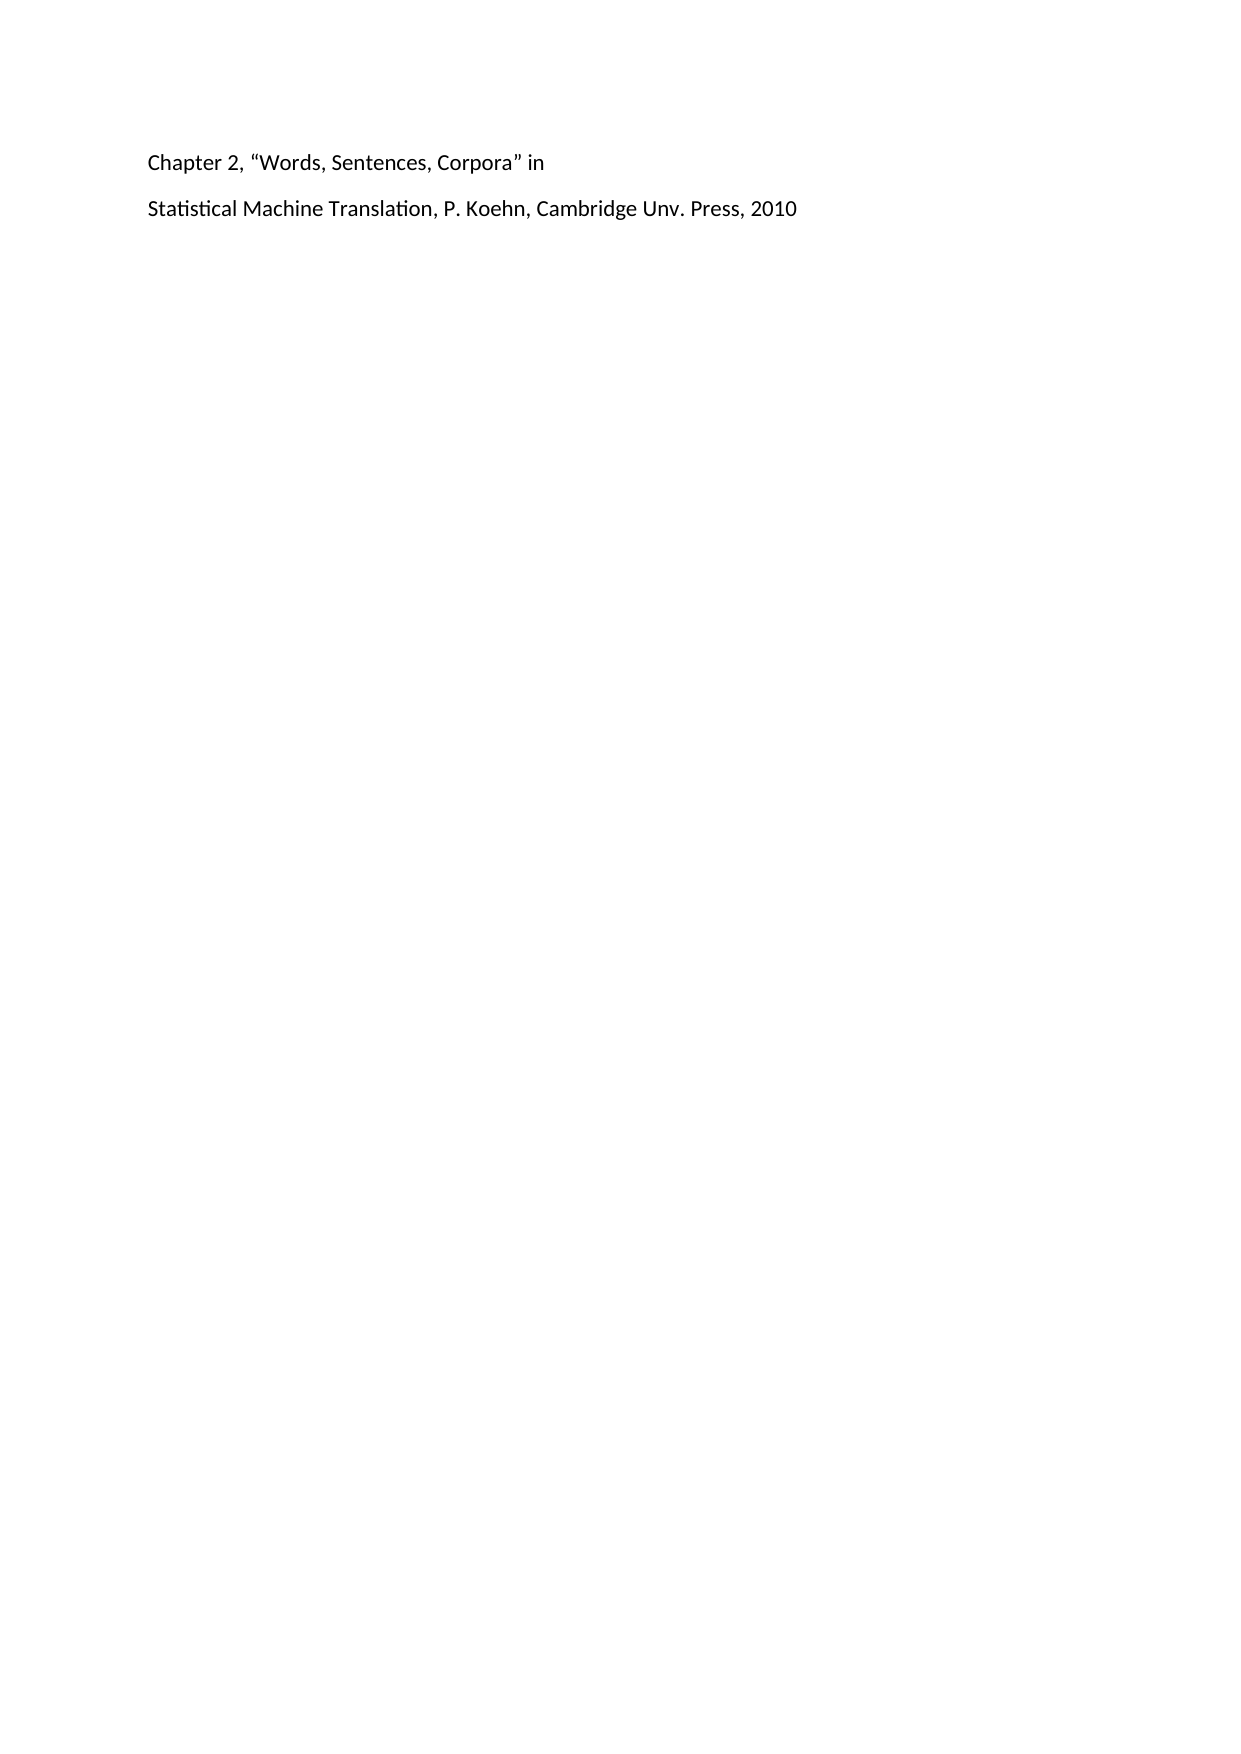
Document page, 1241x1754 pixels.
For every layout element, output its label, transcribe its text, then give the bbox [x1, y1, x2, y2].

text Chapter 2, “Words, Sentences, Corpora” in [148, 148, 1093, 176]
text Statistical Machine Translation, P. Koehn, Cambridge Unv. Press, 2010 [148, 194, 1093, 222]
